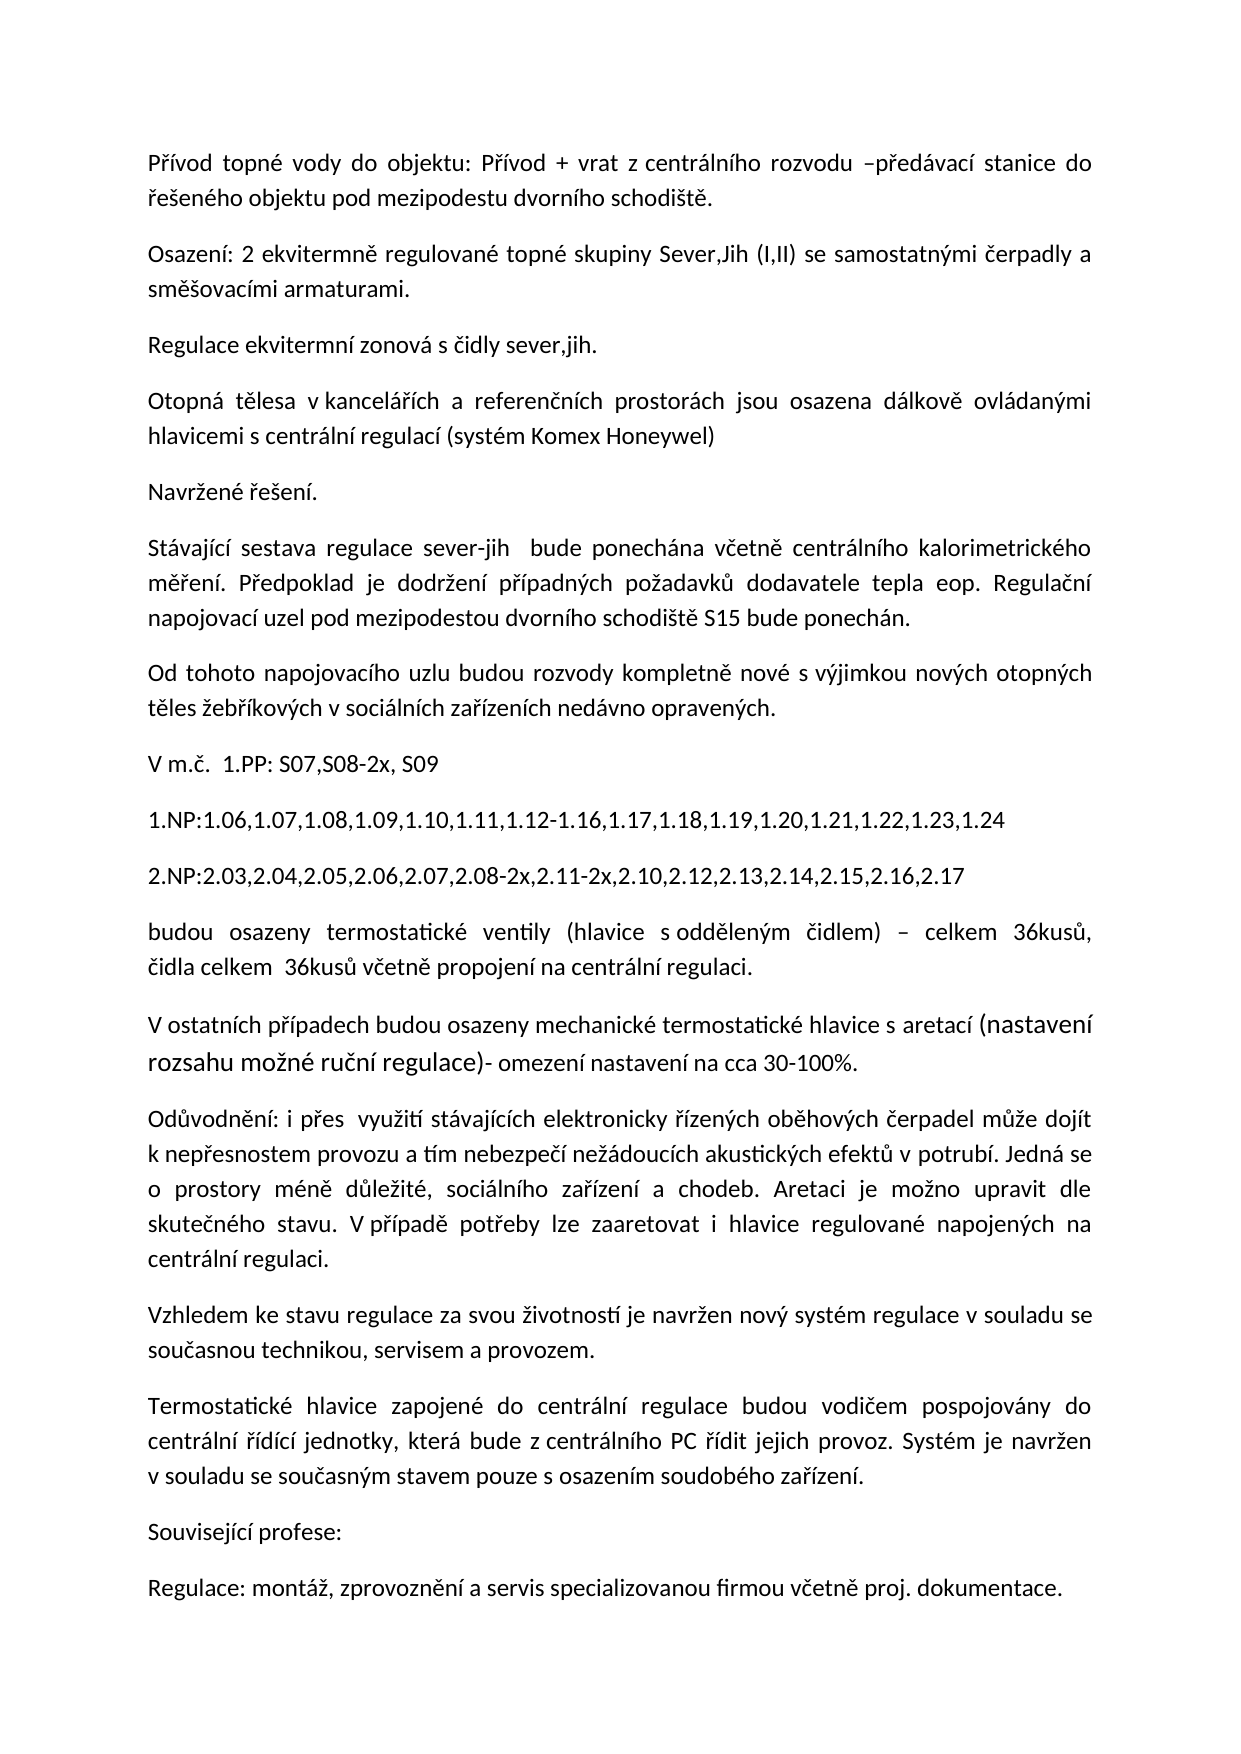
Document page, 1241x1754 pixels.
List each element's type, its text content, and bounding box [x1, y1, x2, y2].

text Termostatické hlavice zapojené do centrální regulace budou vodičem pospojovány do centrální řídící jednotky, která bude z centrálního PC řídit jejich provoz. Systém je navržen v souladu se současným stavem pouze s osazením soudobého zařízení. [148, 1390, 1093, 1491]
text V m.č. 1.PP: S07,S08-2x, S09 [148, 748, 1093, 779]
text Stávající sestava regulace sever-jih bude ponechána včetně centrálního kalorimetrického měření. Předpoklad je dodržení případných požadavků dodavatele tepla eop. Regulační napojovací uzel pod mezipodestou dvorního schodiště S15 bude ponechán. [148, 532, 1093, 632]
text Od tohoto napojovacího uzlu budou rozvody kompletně nové s výjimkou nových otopných těles žebříkových v sociálních zařízeních nedávno opravených. [148, 658, 1093, 723]
text Vzhledem ke stavu regulace za svou životností je navržen nový systém regulace v souladu se současnou technikou, servisem a provozem. [148, 1299, 1093, 1365]
text 1.NP:1.06,1.07,1.08,1.09,1.10,1.11,1.12-1.16,1.17,1.18,1.19,1.20,1.21,1.22,1.23,1.24 [148, 804, 1093, 835]
text Odůvodnění: i přes využití stávajících elektronicky řízených oběhových čerpadel může dojít k nepřesnostem provozu a tím nebezpečí nežádoucích akustických efektů v potrubí. Jedná se o prostory méně důležité, sociálního zařízení a chodeb. Aretaci je možno upravit dle skutečného stavu. V případě potřeby lze zaaretovat i hlavice regulované napojených na centrální regulaci. [148, 1103, 1093, 1274]
text Přívod topné vody do objektu: Přívod + vrat z centrálního rozvodu –předávací stanice do řešeného objektu pod mezipodestu dvorního schodiště. [148, 148, 1093, 213]
text 2.NP:2.03,2.04,2.05,2.06,2.07,2.08-2x,2.11-2x,2.10,2.12,2.13,2.14,2.15,2.16,2.17 [148, 860, 1093, 891]
text Regulace ekvitermní zonová s čidly sever,jih. [148, 329, 1093, 360]
text Osazení: 2 ekvitermně regulované topné skupiny Sever,Jih (I,II) se samostatnými čerpadly a směšovacími armaturami. [148, 238, 1093, 304]
text budou osazeny termostatické ventily (hlavice s odděleným čidlem) – celkem 36kusů, čidla celkem 36kusů včetně propojení na centrální regulaci. [148, 916, 1093, 981]
text V ostatních případech budou osazeny mechanické termostatické hlavice s aretací (nastavení rozsahu možné ruční regulace)- omezení nastavení na cca 30-100%. [148, 1007, 1093, 1078]
text Regulace: montáž, zprovoznění a servis specializovanou firmou včetně proj. dokumentace. [148, 1572, 1093, 1602]
text Související profese: [148, 1516, 1093, 1546]
text Otopná tělesa v kancelářích a referenčních prostorách jsou osazena dálkově ovládanými hlavicemi s centrální regulací (systém Komex Honeywel) [148, 385, 1093, 451]
text Navržené řešení. [148, 476, 1093, 506]
